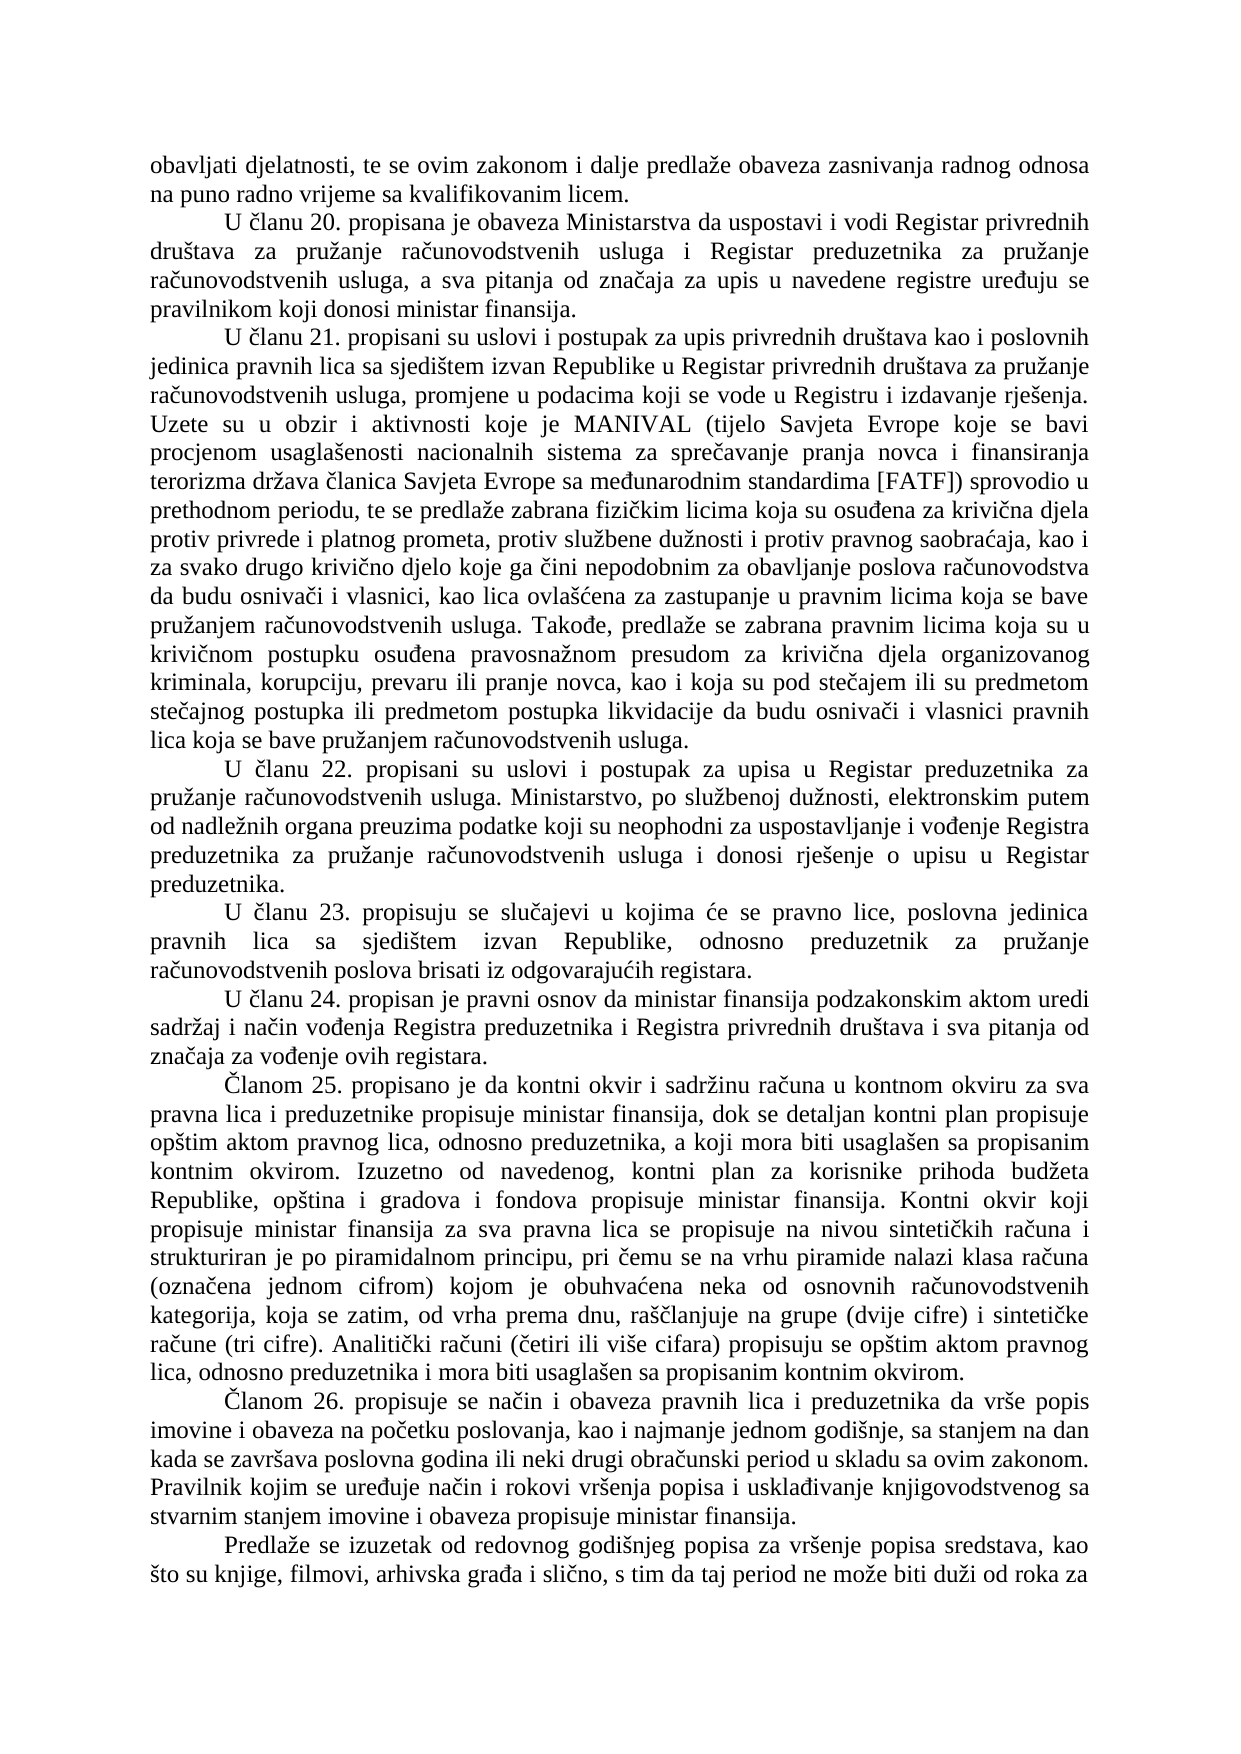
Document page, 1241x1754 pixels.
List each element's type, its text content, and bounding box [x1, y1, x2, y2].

text U članu 20. propisana je obaveza Ministarstva da uspostavi i vodi Registar privrednih društava za pružanje računovodstvenih usluga i Registar preduzetnika za pružanje računovodstvenih usluga, a sva pitanja od značaja za upis u navedene registre uređuju se pravilnikom koji donosi ministar finansija. [150, 207, 1090, 322]
text Članom 25. propisano je da kontni okvir i sadržinu računa u kontnom okviru za sva pravna lica i preduzetnike propisuje ministar finansija, dok se detaljan kontni plan propisuje opštim aktom pravnog lica, odnosno preduzetnika, a koji mora biti usaglašen sa propisanim kontnim okvirom. Izuzetno od navedenog, kontni plan za korisnike prihoda budžeta Republike, opština i gradova i fondova propisuje ministar finansija. Kontni okvir koji propisuje ministar finansija za sva pravna lica se propisuje na nivou sintetičkih računa i strukturiran je po piramidalnom principu, pri čemu se na vrhu piramide nalazi klasa računa (označena jednom cifrom) kojom je obuhvaćena neka od osnovnih računovodstvenih kategorija, koja se zatim, od vrha prema dnu, raščlanjuje na grupe (dvije cifre) i sintetičke račune (tri cifre). Analitički računi (četiri ili više cifara) propisuju se opštim aktom pravnog lica, odnosno preduzetnika i mora biti usaglašen sa propisanim kontnim okvirom. [150, 1070, 1090, 1386]
text Članom 26. propisuje se način i obaveza pravnih lica i preduzetnika da vrše popis imovine i obaveza na početku poslovanja, kao i najmanje jednom godišnje, sa stanjem na dan kada se završava poslovna godina ili neki drugi obračunski period u skladu sa ovim zakonom. Pravilnik kojim se uređuje način i rokovi vršenja popisa i usklađivanje knjigovodstvenog sa stvarnim stanjem imovine i obaveza propisuje ministar finansija. [150, 1386, 1090, 1530]
text U članu 24. propisan je pravni osnov da ministar finansija podzakonskim aktom uredi sadržaj i način vođenja Registra preduzetnika i Registra privrednih društava i sva pitanja od značaja za vođenje ovih registara. [150, 984, 1090, 1070]
text U članu 21. propisani su uslovi i postupak za upis privrednih društava kao i poslovnih jedinica pravnih lica sa sjedištem izvan Republike u Registar privrednih društava za pružanje računovodstvenih usluga, promjene u podacima koji se vode u Registru i izdavanje rješenja. Uzete su u obzir i aktivnosti koje je MANIVAL (tijelo Savjeta Evrope koje se bavi procjenom usaglašenosti nacionalnih sistema za sprečavanje pranja novca i finansiranja terorizma država članica Savjeta Evrope sa međunarodnim standardima [FATF]) sprovodio u prethodnom periodu, te se predlaže zabrana fizičkim licima koja su osuđena za krivična djela protiv privrede i platnog prometa, protiv službene dužnosti i protiv pravnog saobraćaja, kao i za svako drugo krivično djelo koje ga čini nepodobnim za obavljanje poslova računovodstva da budu osnivači i vlasnici, kao lica ovlašćena za zastupanje u pravnim licima koja se bave pružanjem računovodstvenih usluga. Takođe, predlaže se zabrana pravnim licima koja su u krivičnom postupku osuđena pravosnažnom presudom za krivična djela organizovanog kriminala, korupciju, prevaru ili pranje novca, kao i koja su pod stečajem ili su predmetom stečajnog postupka ili predmetom postupka likvidacije da budu osnivači i vlasnici pravnih lica koja se bave pružanjem računovodstvenih usluga. [150, 322, 1090, 754]
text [150, 150, 1090, 207]
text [150, 1530, 1090, 1587]
text U članu 22. propisani su uslovi i postupak za upisa u Registar preduzetnika za pružanje računovodstvenih usluga. Ministarstvo, po službenoj dužnosti, elektronskim putem od nadležnih organa preuzima podatke koji su neophodni za uspostavljanje i vođenje Registra preduzetnika za pružanje računovodstvenih usluga i donosi rješenje o upisu u Registar preduzetnika. [150, 754, 1090, 897]
text U članu 23. propisuju se slučajevi u kojima će se pravno lice, poslovna jedinica pravnih lica sa sjedištem izvan Republike, odnosno preduzetnik za pružanje računovodstvenih poslova brisati iz odgovarajućih registara. [150, 897, 1090, 984]
